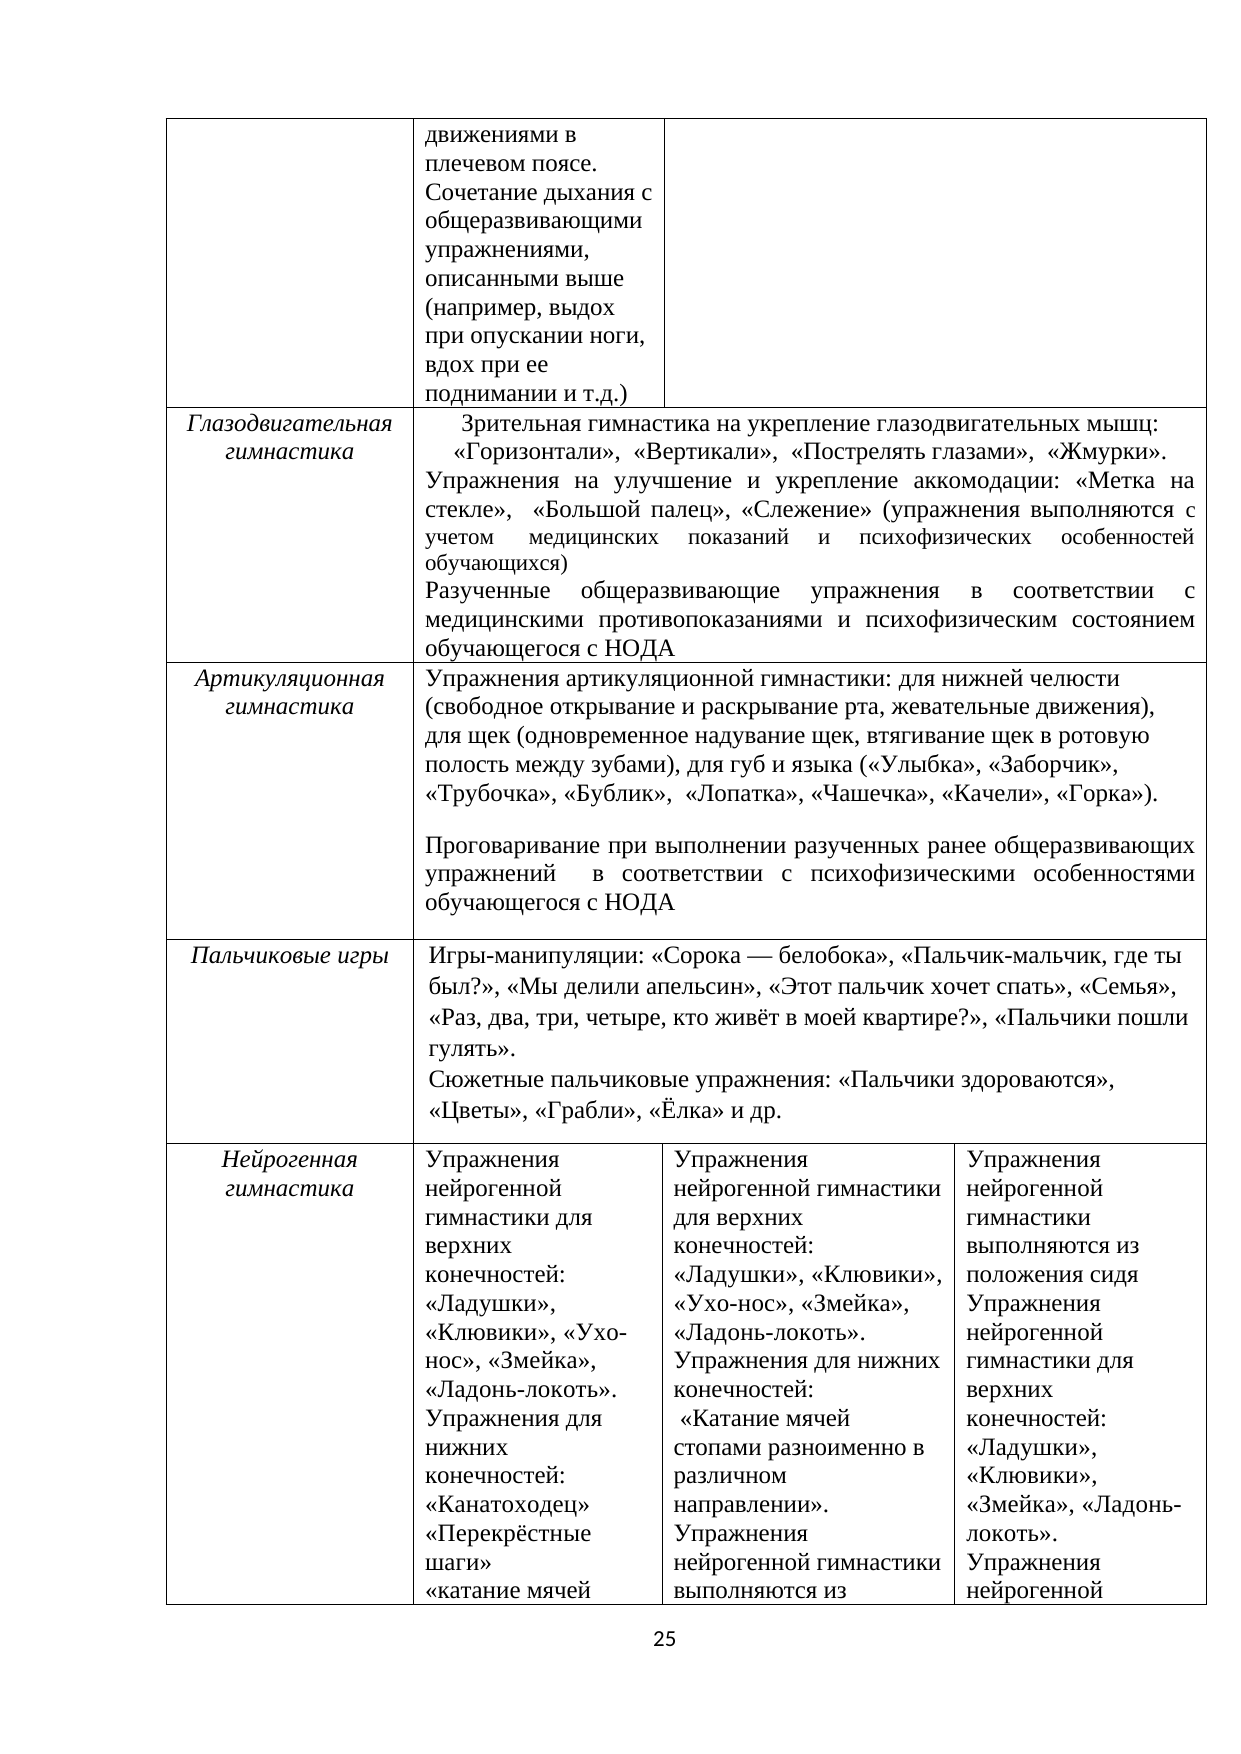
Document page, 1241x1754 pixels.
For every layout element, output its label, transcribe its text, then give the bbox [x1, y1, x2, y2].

table_cell Глазодвигательная гимнастика [167, 408, 413, 662]
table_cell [414, 119, 664, 407]
table_cell Упражнения артикуляционной гимнастики: для нижней челюсти (свободное открывание и раскрывание рта, жевательные движения), для щек (одновременное надувание щек, втягивание щек в ротовую полость между зубами), для губ и языка («Улыбка», «Заборчик», «Трубочка», «Бублик», «Лопатка», «Чашечка», «Качели», «Горка»). Проговаривание при выполнении разученных ранее общеразвивающих упражнений в соответствии с психофизическими особенностями обучающегося с НОДА [414, 663, 1206, 939]
table_cell Зрительная гимнастика на укрепление глазодвигательных мышц: «Горизонтали», «Вертикали», «Пострелять глазами», «Жмурки». Упражнения на улучшение и укрепление аккомодации: «Метка на стекле», «Большой палец», «Слежение» (упражнения выполняются с учетом медицинских показаний и психофизических особенностей обучающихся) Разученные общеразвивающие упражнения в соответствии с медицинскими противопоказаниями и психофизическим состоянием обучающегося с НОДА [414, 408, 1206, 662]
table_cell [414, 1144, 662, 1604]
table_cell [665, 119, 1206, 407]
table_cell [167, 119, 413, 407]
table_cell Пальчиковые игры [167, 940, 413, 1143]
table_cell Игры-манипуляции: «Сорока — белобока», «Пальчик-мальчик, где ты был?», «Мы делили апельсин», «Этот пальчик хочет спать», «Семья», «Раз, два, три, четыре, кто живёт в моей квартире?», «Пальчики пошли гулять». Сюжетные пальчиковые упражнения: «Пальчики здороваются», «Цветы», «Грабли», «Ёлка» и др. [414, 940, 1206, 1143]
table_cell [955, 1144, 1206, 1604]
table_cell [663, 1144, 954, 1604]
table_cell Артикуляционная гимнастика [167, 663, 413, 939]
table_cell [167, 1144, 413, 1604]
